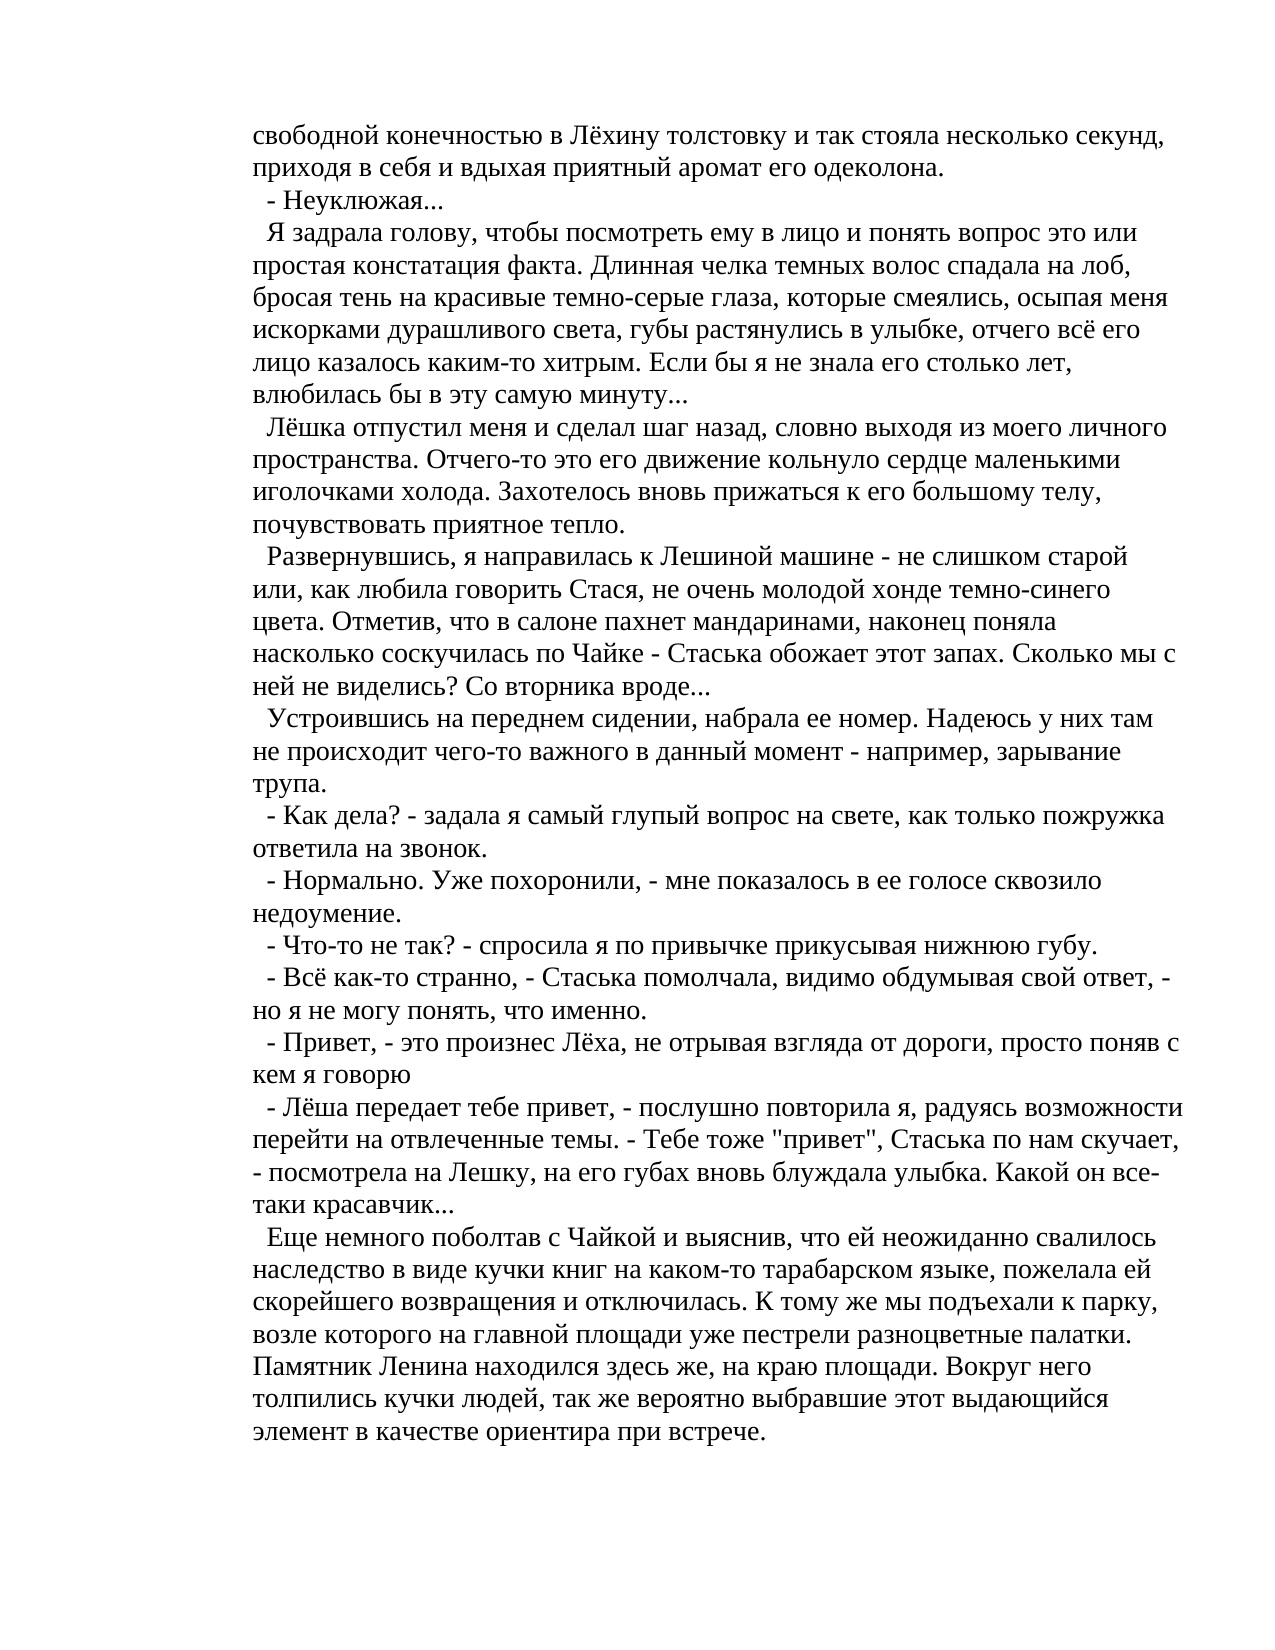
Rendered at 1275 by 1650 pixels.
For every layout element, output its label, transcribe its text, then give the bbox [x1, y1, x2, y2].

text - Как дела? - задала я самый глупый вопрос на свете, как только пожружка ответила на звонок. [252, 798, 1186, 863]
text - Неуклюжая... [252, 183, 1186, 215]
text - Нормально. Уже похоронили, - мне показалось в ее голосе сквозило недоумение. [252, 863, 1186, 928]
text Развернувшись, я направилась к Лешиной машине - не слишком старой или, как любила говорить Стася, не очень молодой хонде темно-синего цвета. Отметив, что в салоне пахнет мандаринами, наконец поняла насколько соскучилась по Чайке - Стаська обожает этот запах. Сколько мы с ней не виделись? Со вторника вроде... [252, 539, 1186, 701]
text Устроившись на переднем сидении, набрала ее номер. Надеюсь у них там не происходит чего-то важного в данный момент - например, зарывание трупа. [252, 701, 1186, 798]
text - Что-то не так? - спросила я по привычке прикусывая нижнюю губу. [252, 928, 1186, 960]
text - Всё как-то странно, - Стаська помолчала, видимо обдумывая свой ответ, - но я не могу понять, что именно. [252, 960, 1186, 1025]
text - Привет, - это произнес Лёха, не отрывая взгляда от дороги, просто поняв с кем я говорю [252, 1025, 1186, 1090]
text Еще немного поболтав с Чайкой и выяснив, что ей неожиданно свалилось наследство в виде кучки книг на каком-то тарабарском языке, пожелала ей скорейшего возвращения и отключилась. К тому же мы подъехали к парку, возле которого на главной площади уже пестрели разноцветные палатки. Памятник Ленина находился здесь же, на краю площади. Вокруг него толпились кучки людей, так же вероятно выбравшие этот выдающийся элемент в качестве ориентира при встрече. [252, 1219, 1186, 1446]
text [252, 118, 1186, 183]
text - Лёша передает тебе привет, - послушно повторила я, радуясь возможности перейти на отвлеченные темы. - Тебе тоже "привет", Стаська по нам скучает, - посмотрела на Лешку, на его губах вновь блуждала улыбка. Какой он все-таки красавчик... [252, 1090, 1186, 1219]
text Я задрала голову, чтобы посмотреть ему в лицо и понять вопрос это или простая констатация факта. Длинная челка темных волос спадала на лоб, бросая тень на красивые темно-серые глаза, которые смеялись, осыпая меня искорками дурашливого света, губы растянулись в улыбке, отчего всё его лицо казалось каким-то хитрым. Если бы я не знала его столько лет, влюбилась бы в эту самую минуту... [252, 215, 1186, 410]
text Лёшка отпустил меня и сделал шаг назад, словно выходя из моего личного пространства. Отчего-то это его движение кольнуло сердце маленькими иголочками холода. Захотелось вновь прижаться к его большому телу, почувствовать приятное тепло. [252, 410, 1186, 539]
